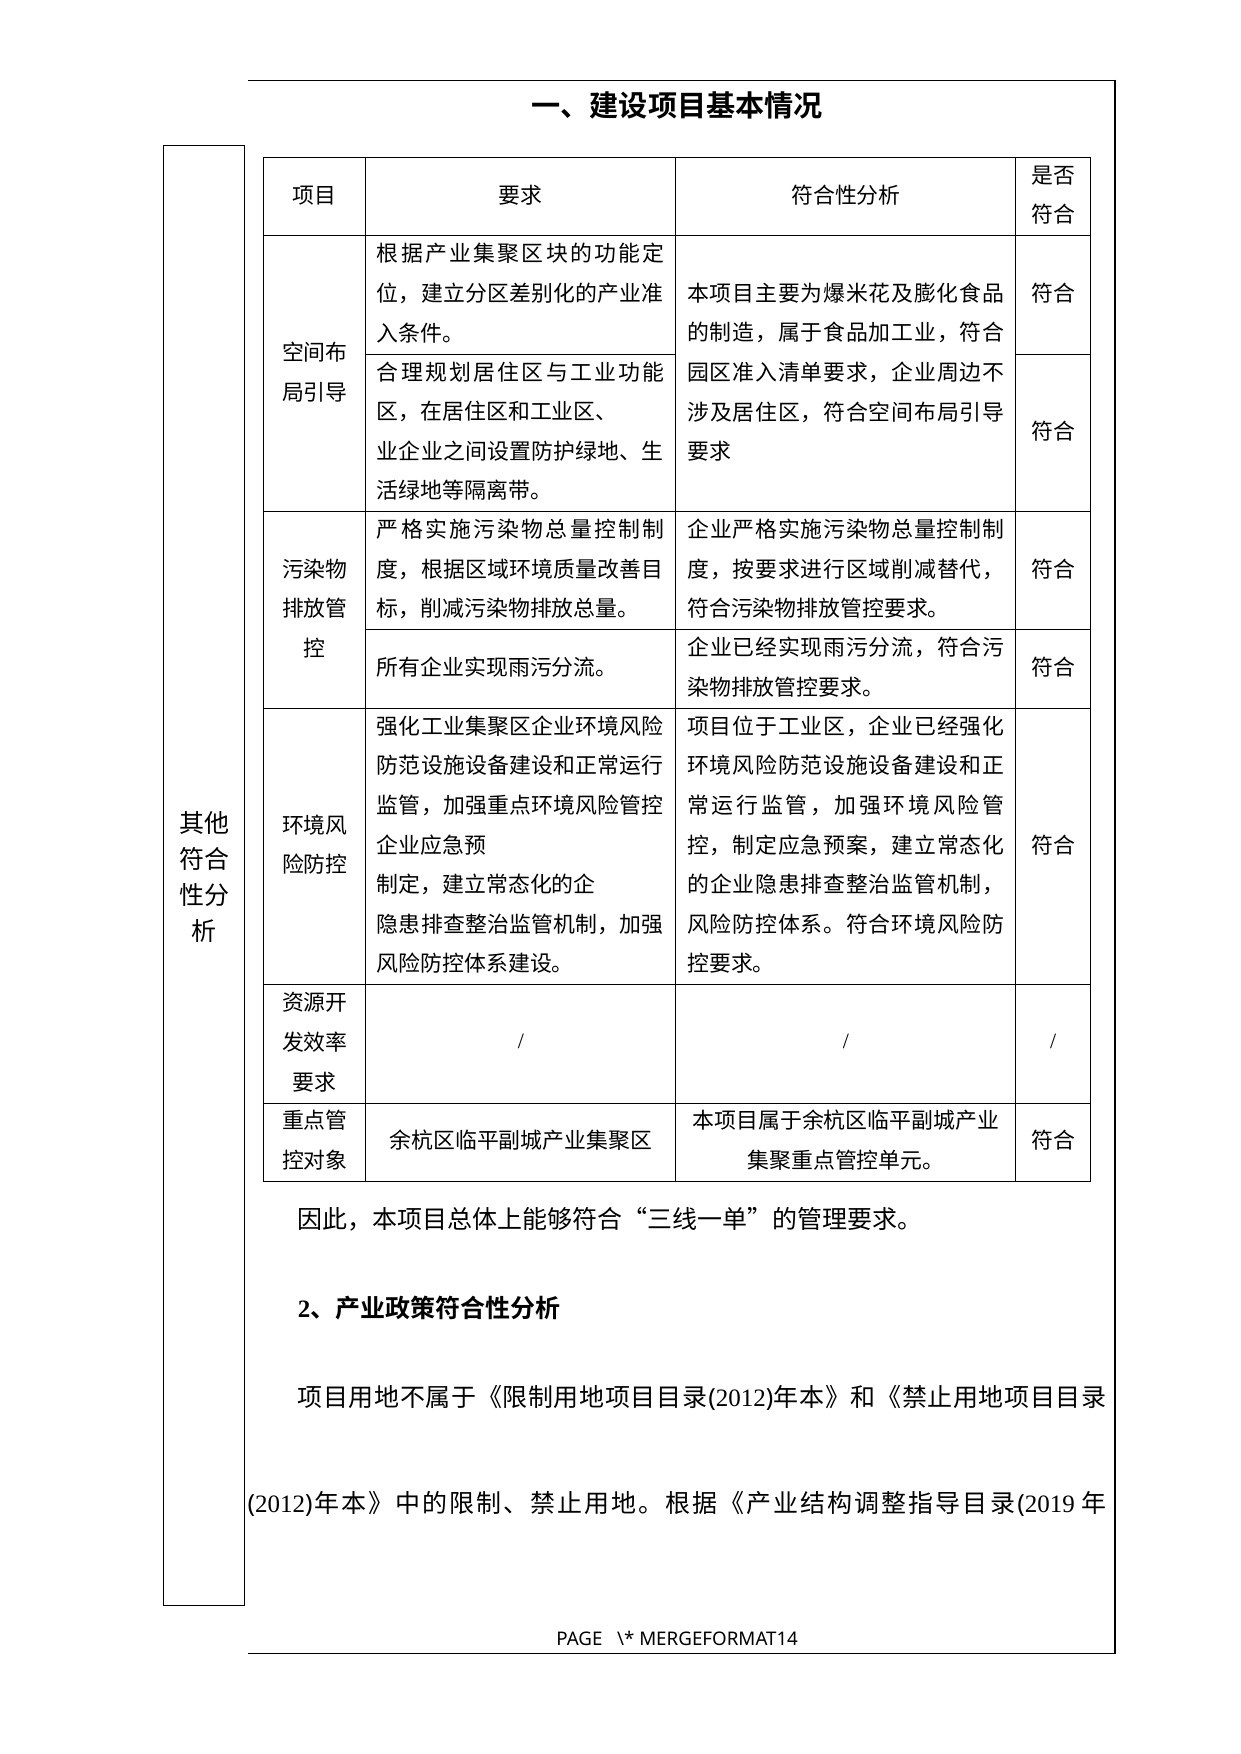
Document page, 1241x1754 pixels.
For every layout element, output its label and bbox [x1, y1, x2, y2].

table_header [236, 151, 1114, 1543]
